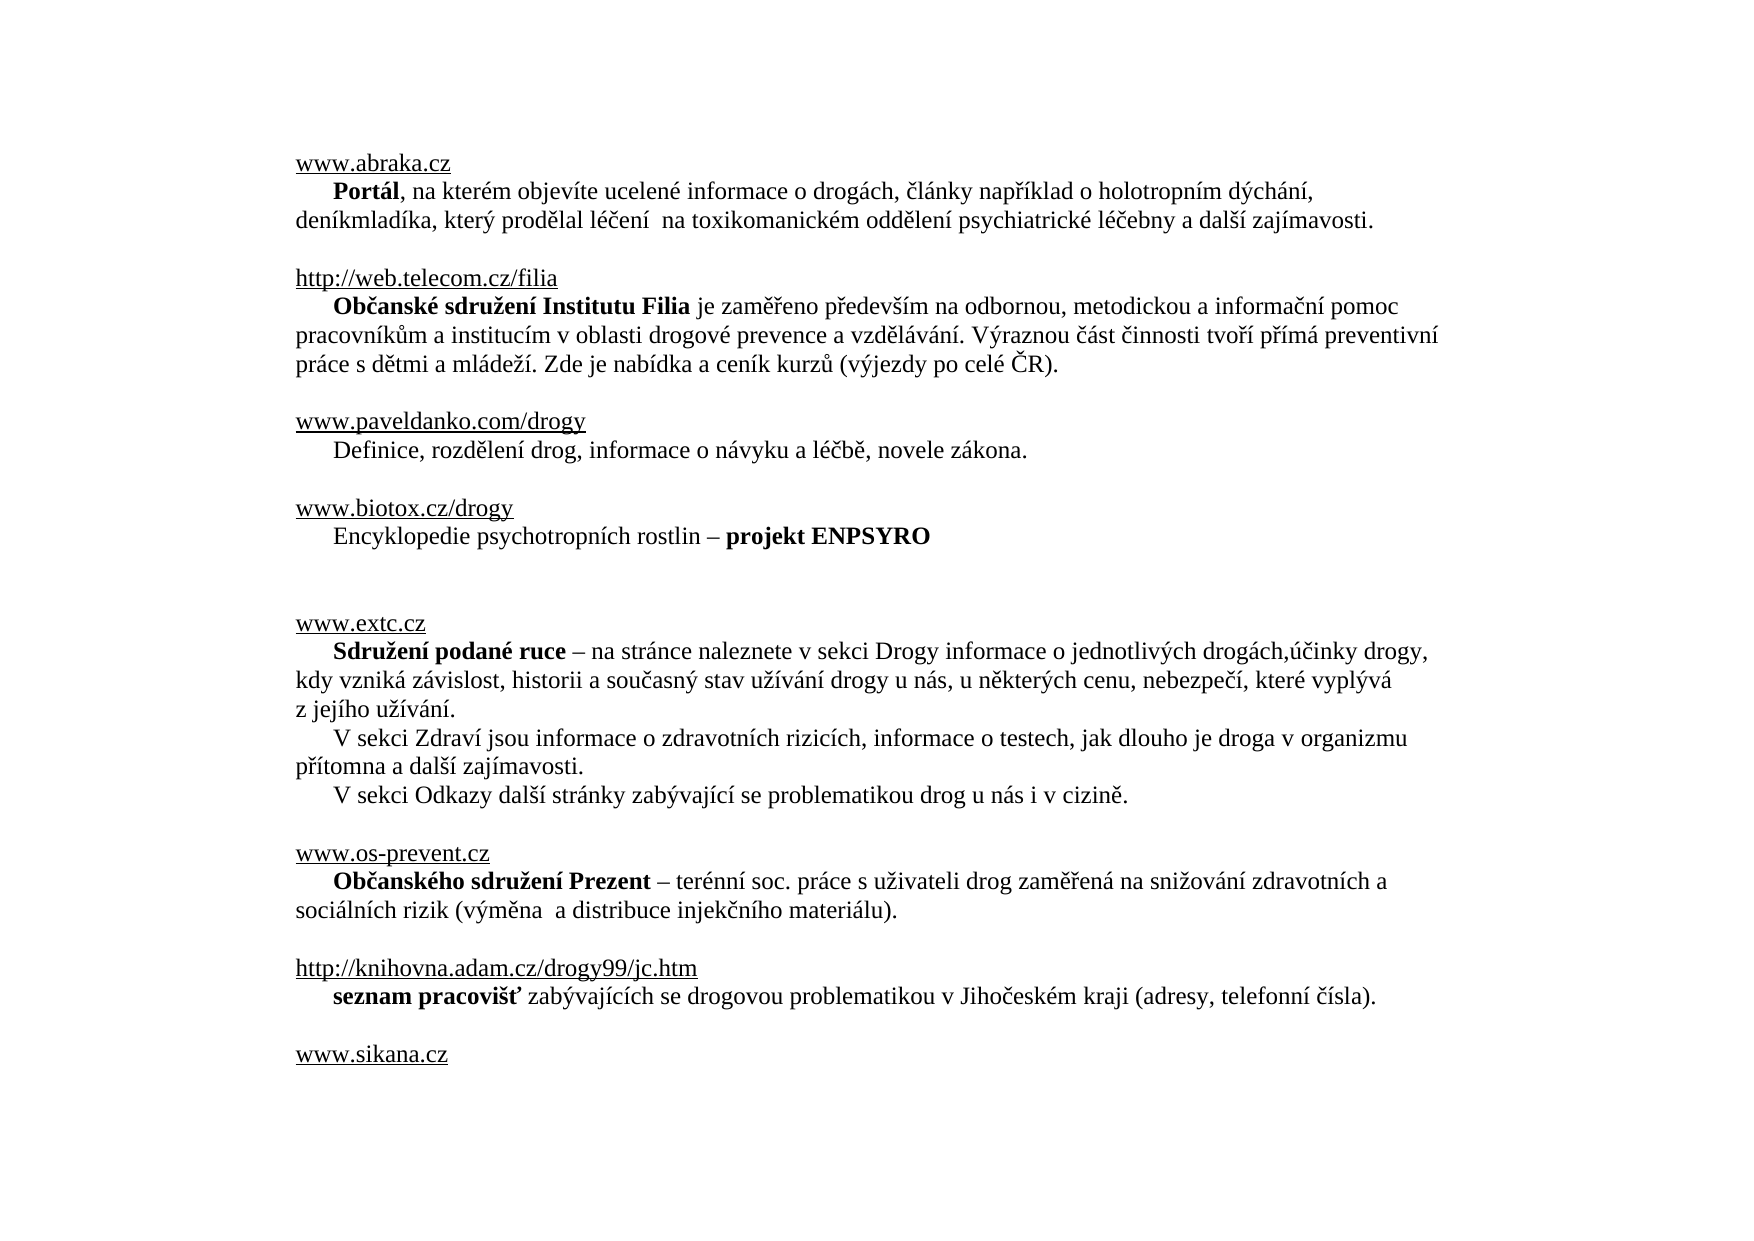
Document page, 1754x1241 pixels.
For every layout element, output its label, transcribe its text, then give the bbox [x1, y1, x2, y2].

text Sdružení podané ruce – na stránce naleznete v sekci Drogy informace o jednotlivých drogách,účinky drogy, kdy vzniká závislost, historii a současný stav užívání drogy u nás, u některých cenu, nebezpečí, které vyplývá z jejího užívání. [295, 636, 1459, 723]
text V sekci Odkazy další stránky zabývající se problematikou drog u nás i v cizině. [295, 780, 1459, 809]
text http://knihovna.adam.cz/drogy99/jc.htm [295, 953, 1459, 981]
text V sekci Zdraví jsou informace o zdravotních rizicích, informace o testech, jak dlouho je droga v organizmu přítomna a další zajímavosti. [295, 723, 1459, 780]
text www.biotox.cz/drogy [295, 493, 1459, 521]
text www.extc.cz [295, 608, 1459, 636]
text www.abraka.cz [295, 148, 1459, 176]
text www.sikana.cz [295, 1039, 1459, 1068]
text Občanského sdružení Prezent – terénní soc. práce s uživateli drog zaměřená na snižování zdravotních a sociálních rizik (výměna a distribuce injekčního materiálu). [295, 866, 1459, 924]
text Encyklopedie psychotropních rostlin – projekt ENPSYRO [295, 521, 1459, 550]
text www.os-prevent.cz [295, 838, 1459, 866]
text Portál, na kterém objevíte ucelené informace o drogách, články například o holotropním dýchání, deníkmladíka, který prodělal léčení na toxikomanickém oddělení psychiatrické léčebny a další zajímavosti. [295, 176, 1459, 234]
text Definice, rozdělení drog, informace o návyku a léčbě, novele zákona. [295, 435, 1459, 464]
text seznam pracovišť zabývajících se drogovou problematikou v Jihočeském kraji (adresy, telefonní čísla). [295, 981, 1459, 1010]
text www.paveldanko.com/drogy [295, 406, 1459, 435]
text Občanské sdružení Institutu Filia je zaměřeno především na odbornou, metodickou a informační pomoc pracovníkům a institucím v oblasti drogové prevence a vzdělávání. Výraznou část činnosti tvoří přímá preventivní práce s dětmi a mládeží. Zde je nabídka a ceník kurzů (výjezdy po celé ČR). [295, 291, 1459, 378]
text http://web.telecom.cz/filia [295, 263, 1459, 291]
